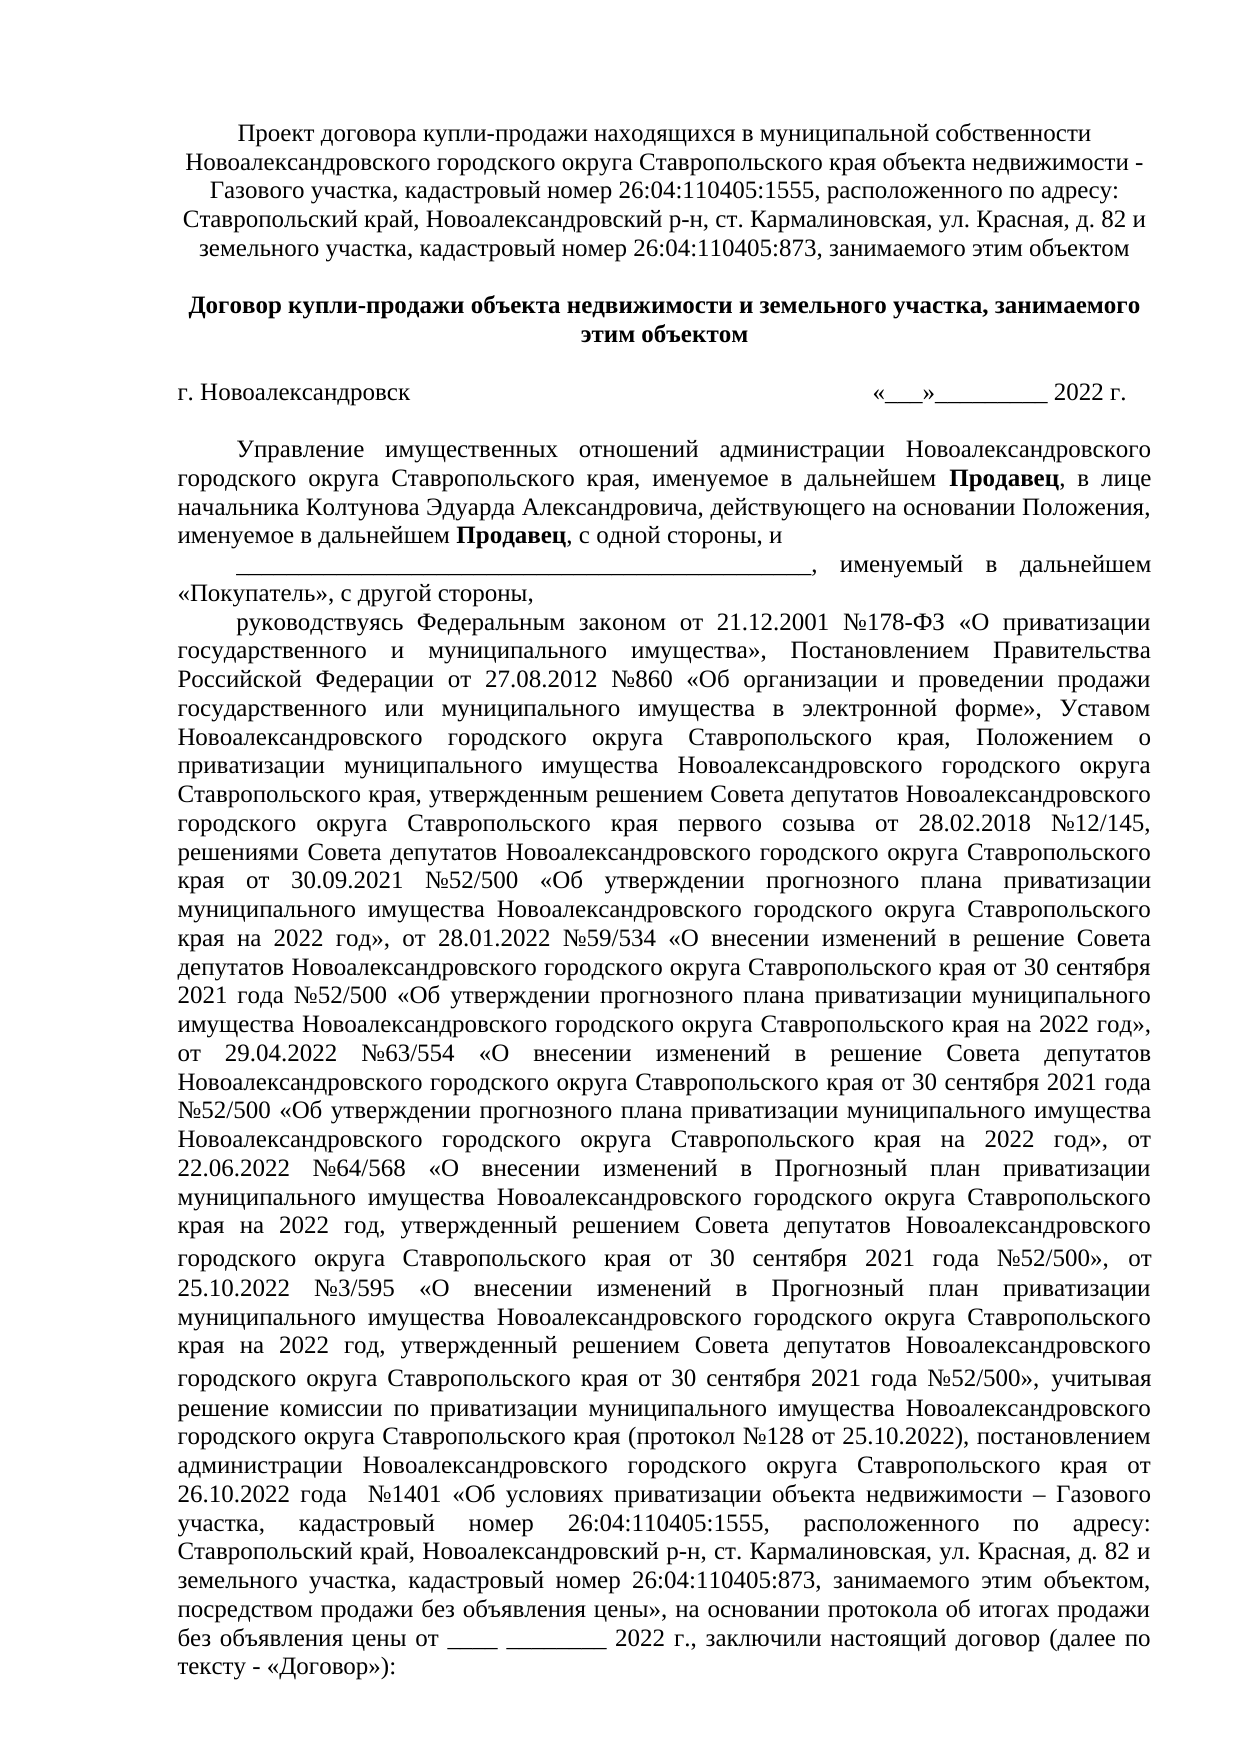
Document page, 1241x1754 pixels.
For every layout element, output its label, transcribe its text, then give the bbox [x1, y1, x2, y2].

text Проект договора купли-продажи находящихся в муниципальной собственности Новоалександровского городского округа Ставропольского края объекта недвижимости - Газового участка, кадастровый номер 26:04:110405:1555, расположенного по адресу: Ставропольский край, Новоалександровский р-н, ст. Кармалиновская, ул. Красная, д. 82 и земельного участка, кадастровый номер 26:04:110405:873, занимаемого этим объектом [177, 118, 1152, 262]
text Управление имущественных отношений администрации Новоалександровского городского округа Ставропольского края, именуемое в дальнейшем Продавец, в лице начальника Колтунова Эдуарда Александровича, действующего на основании Положения, именуемое в дальнейшем Продавец, с одной стороны, и [177, 434, 1152, 549]
text руководствуясь Федеральным законом от 21.12.2001 №178-ФЗ «О приватизации государственного и муниципального имущества», Постановлением Правительства Российской Федерации от 27.08.2012 №860 «Об организации и проведении продажи государственного или муниципального имущества в электронной форме», Уставом Новоалександровского городского округа Ставропольского края, Положением о приватизации муниципального имущества Новоалександровского городского округа Ставропольского края, утвержденным решением Совета депутатов Новоалександровского городского округа Ставропольского края первого созыва от 28.02.2018 №12/145, решениями Совета депутатов Новоалександровского городского округа Ставропольского края от 30.09.2021 №52/500 «Об утверждении прогнозного плана приватизации муниципального имущества Новоалександровского городского округа Ставропольского края на 2022 год», от 28.01.2022 №59/534 «О внесении изменений в решение Совета депутатов Новоалександровского городского округа Ставропольского края от 30 сентября 2021 года №52/500 «Об утверждении прогнозного плана приватизации муниципального имущества Новоалександровского городского округа Ставропольского края на 2022 год», от 29.04.2022 №63/554 «О внесении изменений в решение Совета депутатов Новоалександровского городского округа Ставропольского края от 30 сентября 2021 года №52/500 «Об утверждении прогнозного плана приватизации муниципального имущества Новоалександровского городского округа Ставропольского края на 2022 год», от 22.06.2022 №64/568 «О внесении изменений в Прогнозный план приватизации муниципального имущества Новоалександровского городского округа Ставропольского края на 2022 год, утвержденный решением Совета депутатов Новоалександровского городского округа Ставропольского края от 30 сентября 2021 года №52/500», от 25.10.2022 №3/595 «О внесении изменений в Прогнозный план приватизации муниципального имущества Новоалександровского городского округа Ставропольского края на 2022 год, утвержденный решением Совета депутатов Новоалександровского городского округа Ставропольского края от 30 сентября 2021 года №52/500», учитывая решение комиссии по приватизации муниципального имущества Новоалександровского городского округа Ставропольского края (протокол №128 от 25.10.2022), постановлением администрации Новоалександровского городского округа Ставропольского края от 26.10.2022 года №1401 «Об условиях приватизации объекта недвижимости – Газового участка, кадастровый номер 26:04:110405:1555, расположенного по адресу: Ставропольский край, Новоалександровский р-н, ст. Кармалиновская, ул. Красная, д. 82 и земельного участка, кадастровый номер 26:04:110405:873, занимаемого этим объектом, посредством продажи без объявления цены», на основании протокола об итогах продажи без объявления цены от ____ ________ 2022 г., заключили настоящий договор (далее по тексту - «Договор»): [177, 607, 1152, 1680]
text ______________________________________________, именуемый в дальнейшем «Покупатель», с другой стороны, [177, 549, 1152, 607]
text г. Новоалександровск «___»_________ 2022 г. [177, 377, 1152, 406]
text Договор купли-продажи объекта недвижимости и земельного участка, занимаемого этим объектом [177, 291, 1152, 348]
